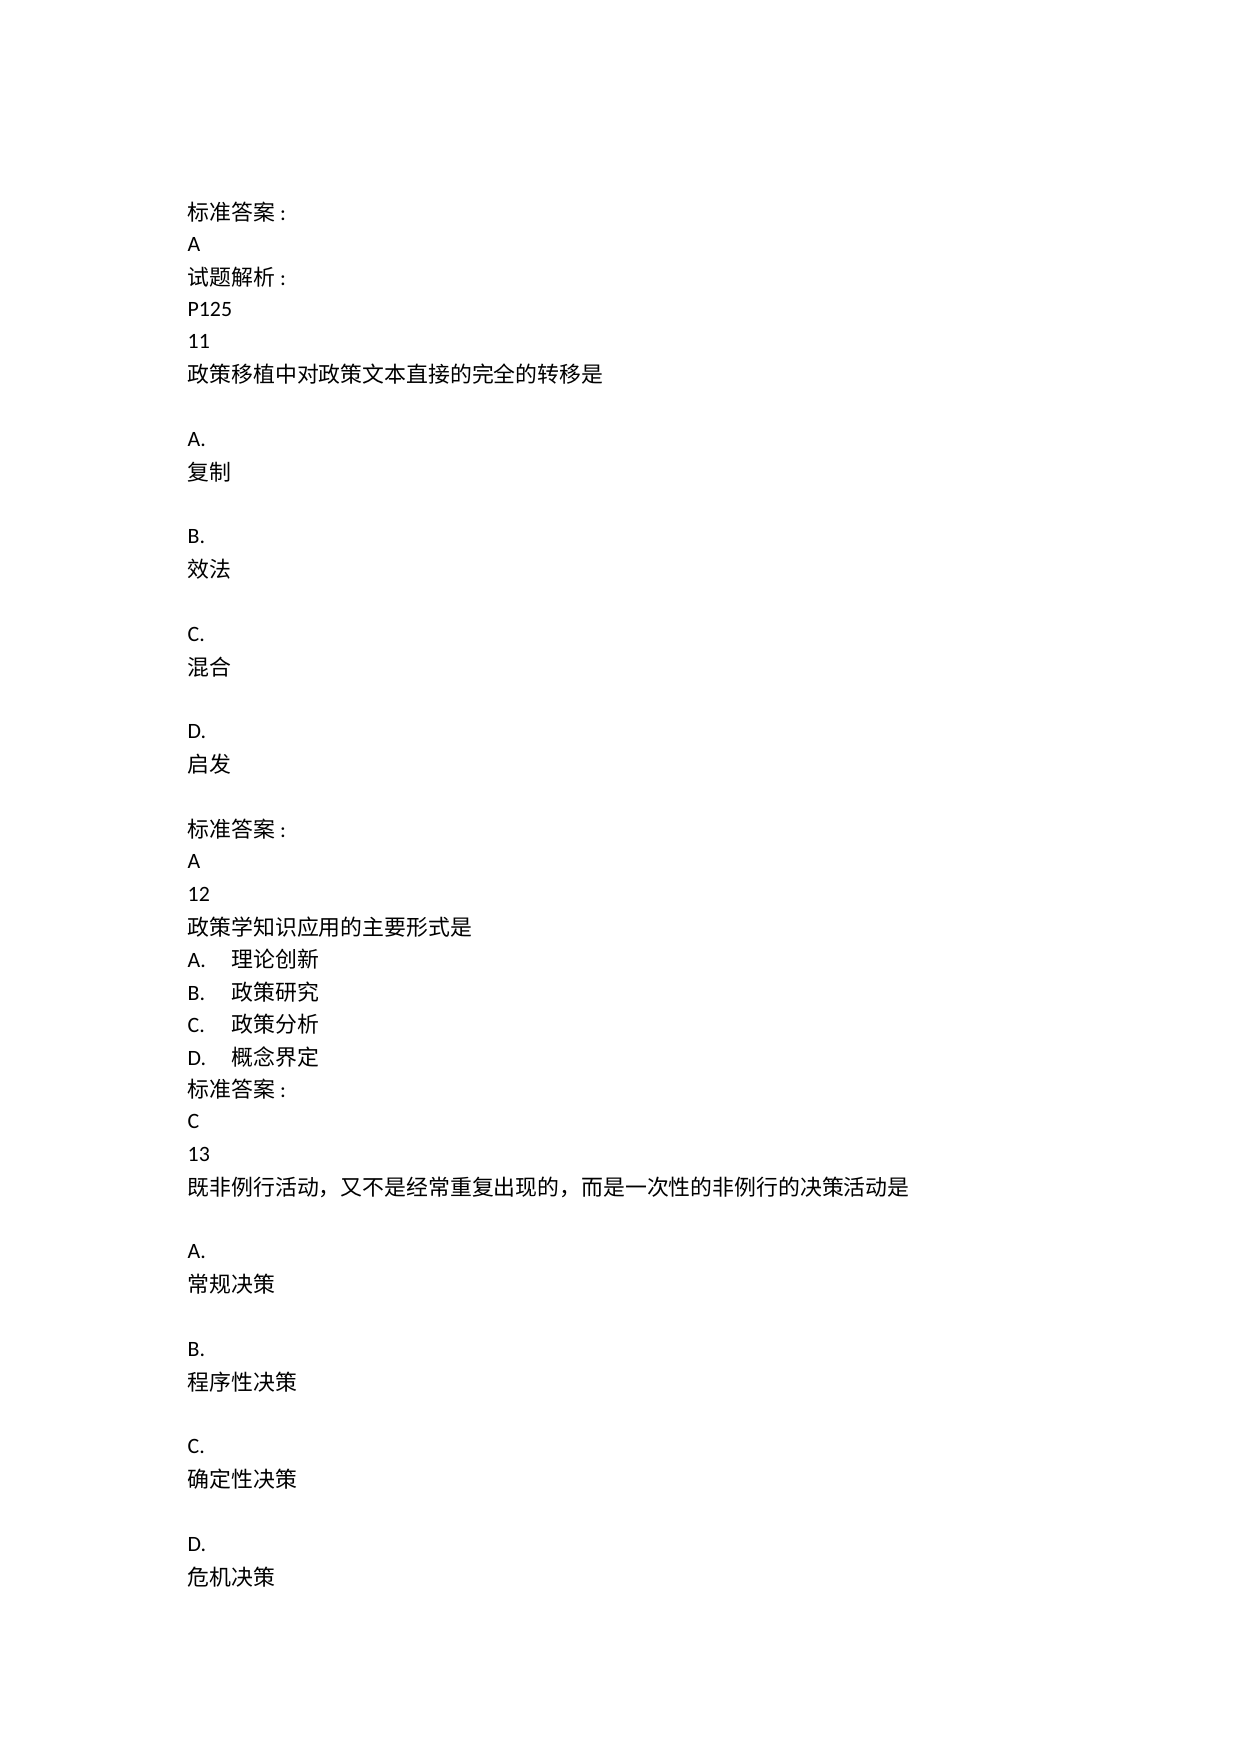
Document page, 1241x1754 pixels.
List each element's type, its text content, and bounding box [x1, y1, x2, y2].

text 政策学知识应用的主要形式是 [187, 909, 1053, 942]
text C. [187, 617, 1053, 649]
text 混合 [187, 649, 1053, 682]
text B. [187, 519, 1053, 552]
text A. 理论创新 [187, 942, 1053, 974]
text 复制 [187, 454, 1053, 487]
text 标准答案 : [187, 1072, 1053, 1104]
text A [187, 227, 1053, 259]
text 试题解析 : [187, 259, 1053, 292]
text D. [187, 714, 1053, 747]
text 确定性决策 [187, 1462, 1053, 1494]
text 12 [187, 877, 1053, 909]
text 标准答案 : [187, 194, 1053, 227]
text 程序性决策 [187, 1364, 1053, 1397]
text 启发 [187, 747, 1053, 779]
text C. 政策分析 [187, 1007, 1053, 1039]
text 既非例行活动，又不是经常重复出现的，而是一次性的非例行的决策活动是 [187, 1169, 1053, 1202]
text P125 [187, 292, 1053, 324]
text D. 概念界定 [187, 1039, 1053, 1072]
text B. 政策研究 [187, 974, 1053, 1007]
text 标准答案 : [187, 812, 1053, 844]
text A. [187, 1234, 1053, 1267]
text A. [187, 422, 1053, 454]
text C. [187, 1429, 1053, 1462]
text C [187, 1104, 1053, 1137]
text A [187, 844, 1053, 877]
text 效法 [187, 552, 1053, 584]
text B. [187, 1332, 1053, 1364]
text D. [187, 1527, 1053, 1559]
text 危机决策 [187, 1559, 1053, 1592]
text 13 [187, 1137, 1053, 1169]
text 常规决策 [187, 1267, 1053, 1299]
text 政策移植中对政策文本直接的完全的转移是 [187, 357, 1053, 389]
text 11 [187, 324, 1053, 357]
